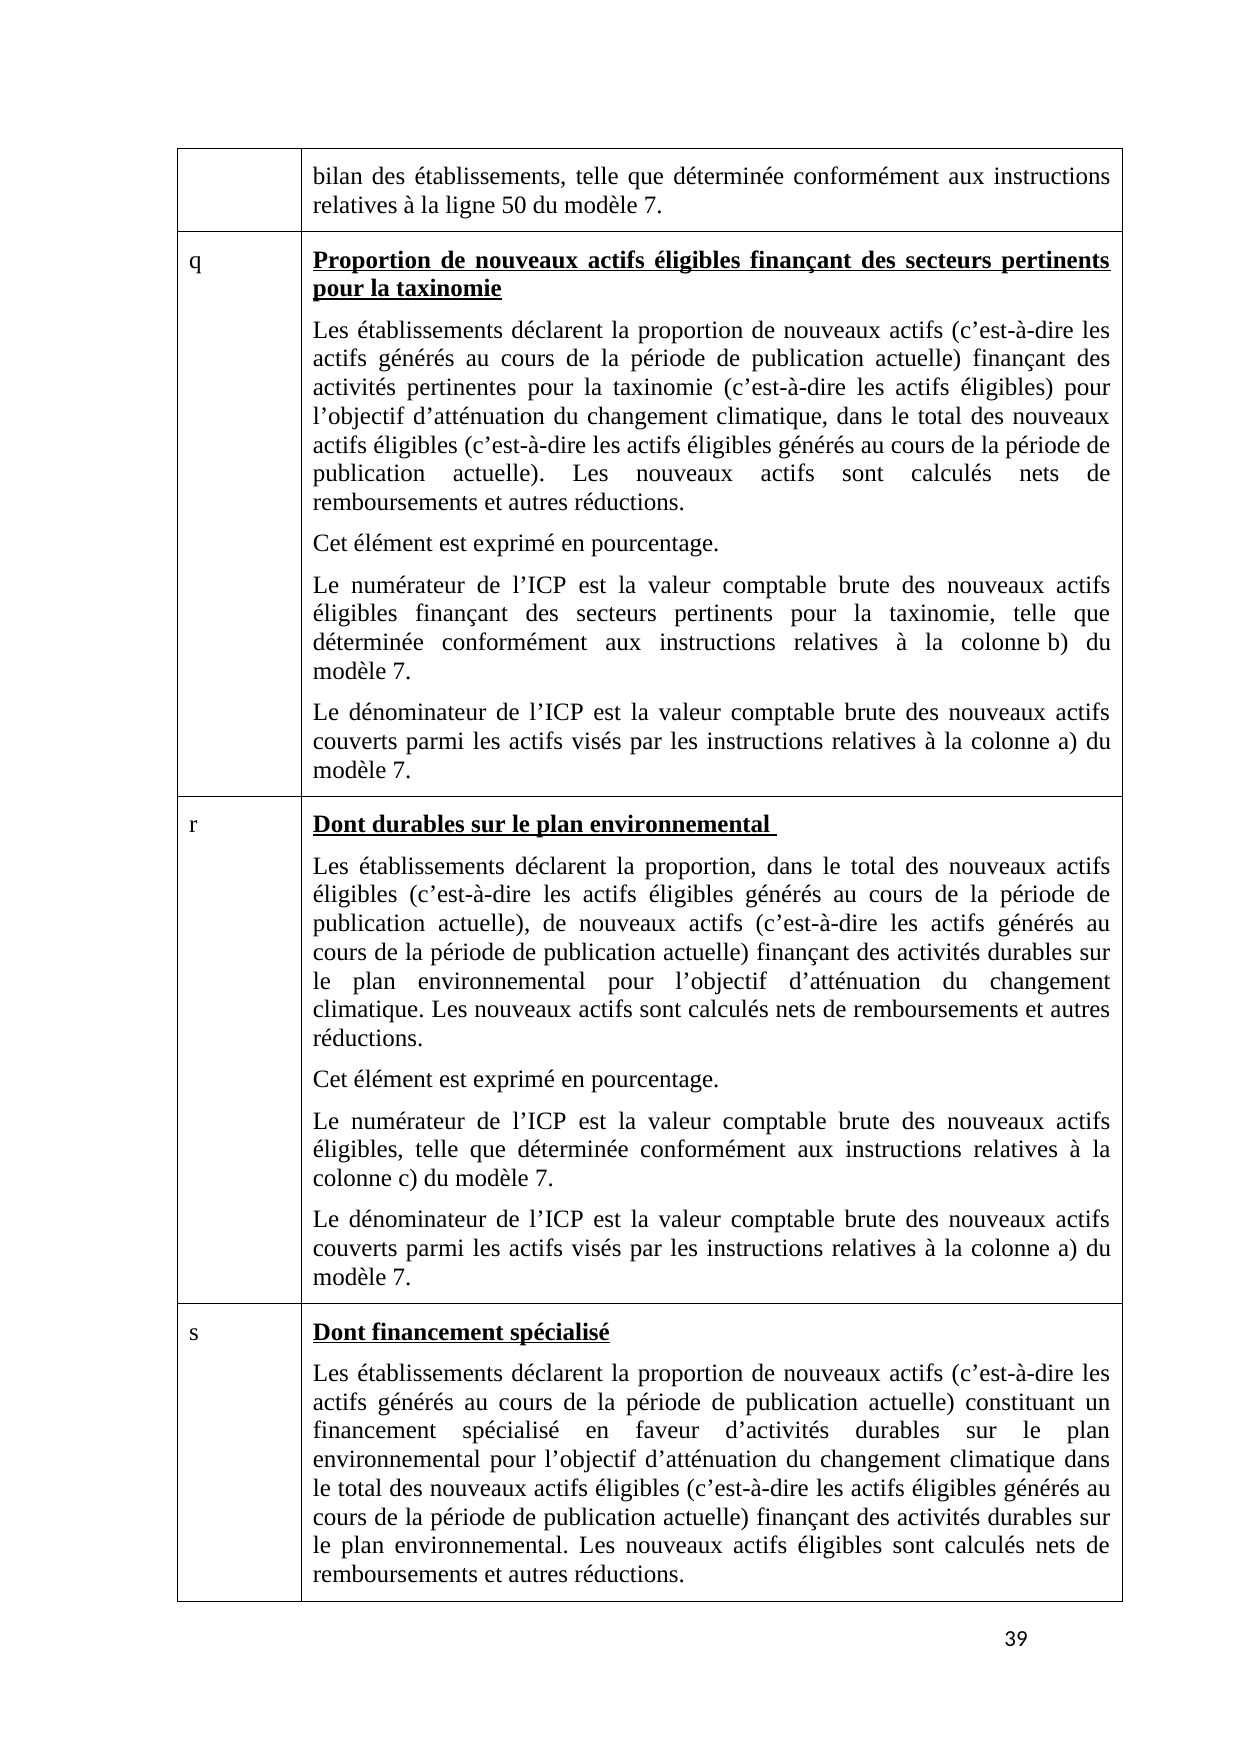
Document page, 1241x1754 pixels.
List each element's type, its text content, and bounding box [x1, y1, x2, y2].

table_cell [302, 149, 1122, 231]
table_cell q [178, 232, 301, 796]
table_cell Dont durables sur le plan environnemental Les établissements déclarent la proportion, dans le total des nouveaux actifs éligibles (c’est-à-dire les actifs éligibles générés au cours de la période de publication actuelle), de nouveaux actifs (c’est-à-dire les actifs générés au cours de la période de publication actuelle) finançant des activités durables sur le plan environnemental pour l’objectif d’atténuation du changement climatique. Les nouveaux actifs sont calculés nets de remboursements et autres réductions. Cet élément est exprimé en pourcentage. Le numérateur de l’ICP est la valeur comptable brute des nouveaux actifs éligibles, telle que déterminée conformément aux instructions relatives à la colonne c) du modèle 7. Le dénominateur de l’ICP est la valeur comptable brute des nouveaux actifs couverts parmi les actifs visés par les instructions relatives à la colonne a) du modèle 7. [302, 797, 1122, 1303]
table_cell p [178, 149, 301, 231]
table_cell Proportion de nouveaux actifs éligibles finançant des secteurs pertinents pour la taxinomie Les établissements déclarent la proportion de nouveaux actifs (c’est-à-dire les actifs générés au cours de la période de publication actuelle) finançant des activités pertinentes pour la taxinomie (c’est-à-dire les actifs éligibles) pour l’objectif d’atténuation du changement climatique, dans le total des nouveaux actifs éligibles (c’est-à-dire les actifs éligibles générés au cours de la période de publication actuelle). Les nouveaux actifs sont calculés nets de remboursements et autres réductions. Cet élément est exprimé en pourcentage. Le numérateur de l’ICP est la valeur comptable brute des nouveaux actifs éligibles finançant des secteurs pertinents pour la taxinomie, telle que déterminée conformément aux instructions relatives à la colonne b) du modèle 7. Le dénominateur de l’ICP est la valeur comptable brute des nouveaux actifs couverts parmi les actifs visés par les instructions relatives à la colonne a) du modèle 7. [302, 232, 1122, 796]
table_cell s [178, 1304, 301, 1601]
table_cell r [178, 797, 301, 1303]
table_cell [302, 1304, 1122, 1601]
